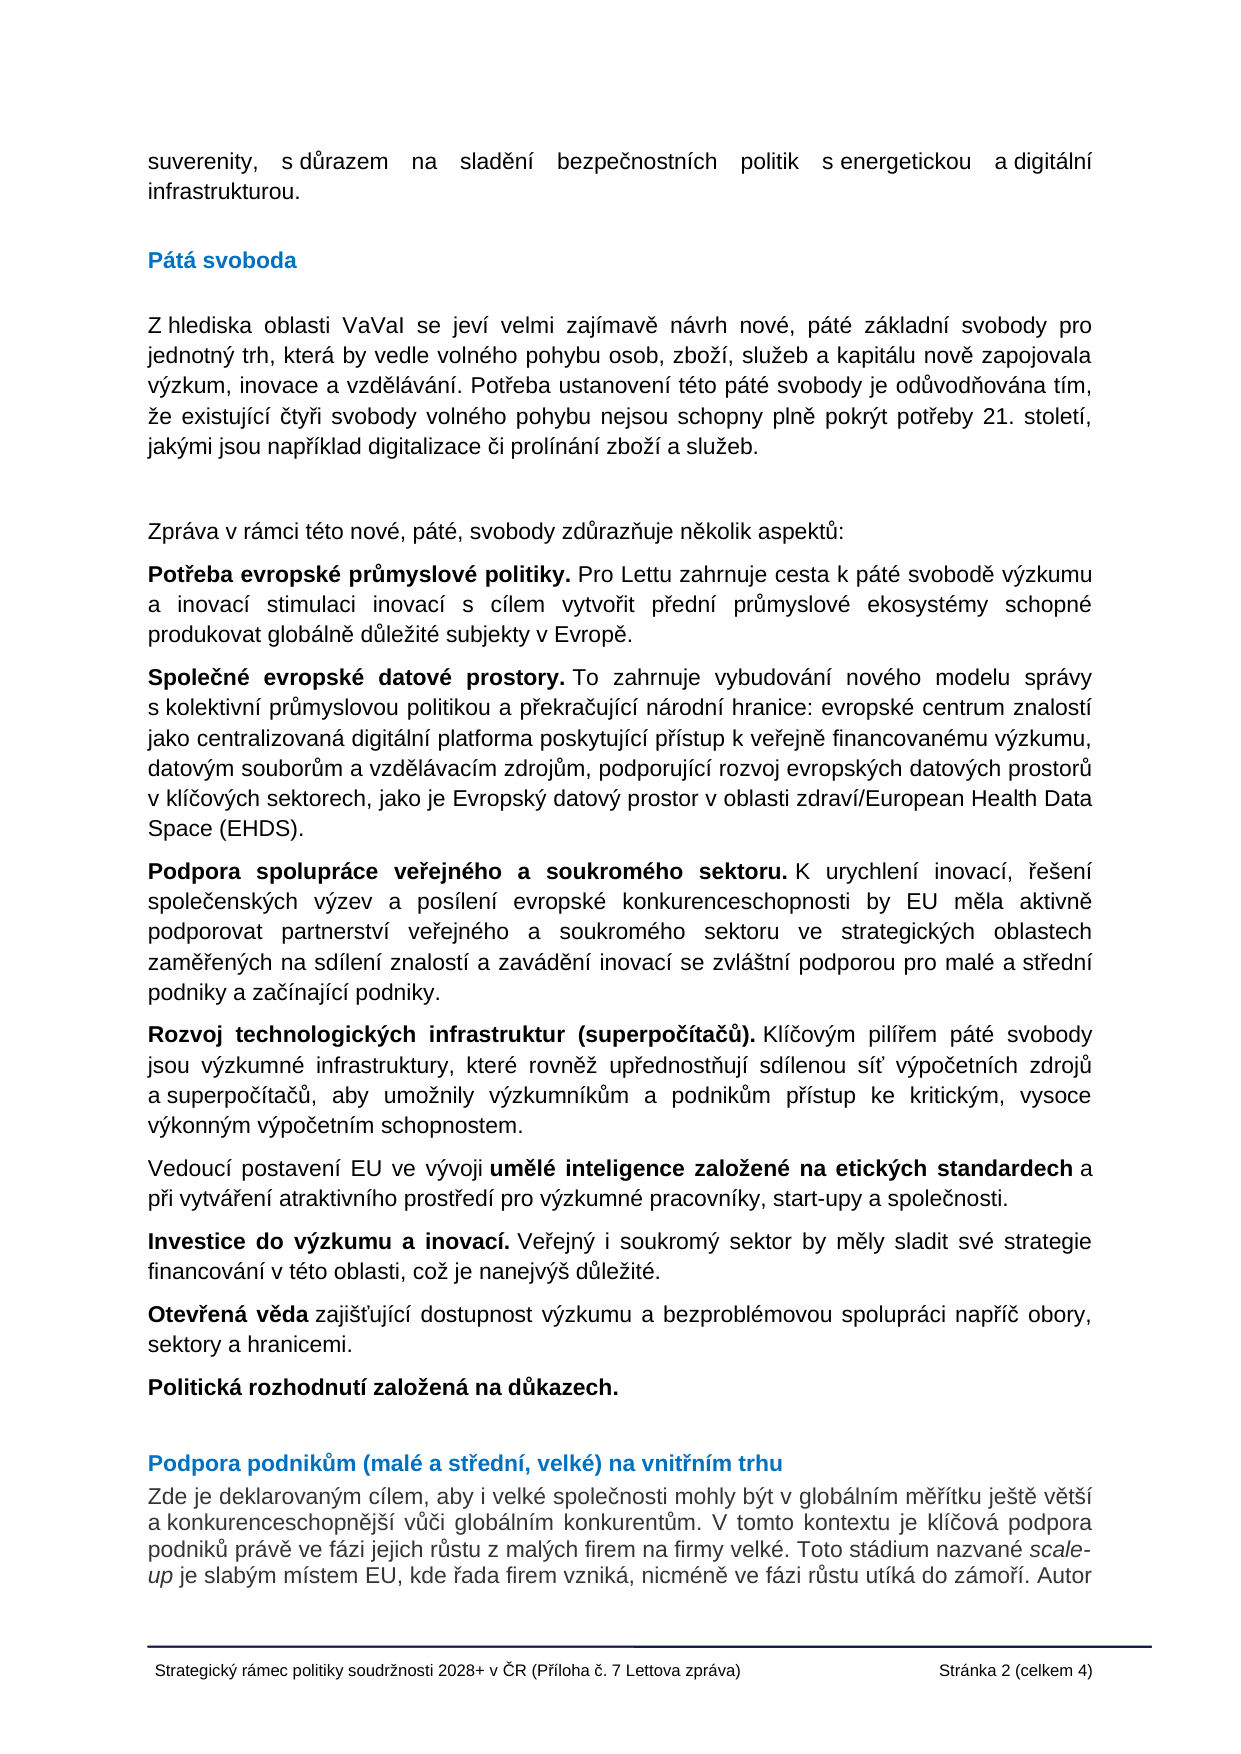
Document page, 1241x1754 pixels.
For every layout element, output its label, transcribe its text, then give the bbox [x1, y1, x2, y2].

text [148, 1483, 1093, 1588]
text Z hlediska oblasti VaVaI se jeví velmi zajímavě návrh nové, páté základní svobody pro jednotný trh, která by vedle volného pohybu osob, zboží, služeb a kapitálu nově zapojovala výzkum, inovace a vzdělávání. Potřeba ustanovení této páté svobody je odůvodňována tím, že existující čtyři svobody volného pohybu nejsou schopny plně pokrýt potřeby 21. století, jakými jsou například digitalizace či prolínání zboží a služeb. [148, 312, 1093, 459]
text Investice do výzkumu a inovací. Veřejný i soukromý sektor by měly sladit své strategie financování v této oblasti, což je nanejvýš důležité. [148, 1228, 1093, 1284]
text Pátá svoboda [148, 247, 1093, 273]
text Potřeba evropské průmyslové politiky. Pro Lettu zahrnuje cesta k páté svobodě výzkumu a inovací stimulaci inovací s cílem vytvořit přední průmyslové ekosystémy schopné produkovat globálně důležité subjekty v Evropě. [148, 561, 1093, 648]
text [148, 148, 1093, 204]
text Společné evropské datové prostory. To zahrnuje vybudování nového modelu správy s kolektivní průmyslovou politikou a překračující národní hranice: evropské centrum znalostí jako centralizovaná digitální platforma poskytující přístup k veřejně financovanému výzkumu, datovým souborům a vzdělávacím zdrojům, podporující rozvoj evropských datových prostorů v klíčových sektorech, jako je Evropský datový prostor v oblasti zdraví/European Health Data Space (EHDS). [148, 664, 1093, 842]
text Rozvoj technologických infrastruktur (superpočítačů). Klíčovým pilířem páté svobody jsou výzkumné infrastruktury, které rovněž upřednostňují sdílenou síť výpočetních zdrojů a superpočítačů, aby umožnily výzkumníkům a podnikům přístup ke kritickým, vysoce výkonným výpočetním schopnostem. [148, 1021, 1093, 1138]
text Politická rozhodnutí založená na důkazech. [148, 1373, 1093, 1400]
text Vedoucí postavení EU ve vývoji umělé inteligence založené na etických standardech a při vytváření atraktivního prostředí pro výzkumné pracovníky, start-upy a společnosti. [148, 1155, 1093, 1211]
text Podpora spolupráce veřejného a soukromého sektoru. K urychlení inovací, řešení společenských výzev a posílení evropské konkurenceschopnosti by EU měla aktivně podporovat partnerství veřejného a soukromého sektoru ve strategických oblastech zaměřených na sdílení znalostí a zavádění inovací se zvláštní podporou pro malé a střední podniky a začínající podniky. [148, 858, 1093, 1005]
text Zpráva v rámci této nové, páté, svobody zdůrazňuje několik aspektů: [148, 518, 1093, 545]
text Podpora podnikům (malé a střední, velké) na vnitřním trhu [148, 1450, 1093, 1477]
text Otevřená věda zajišťující dostupnost výzkumu a bezproblémovou spolupráci napříč obory, sektory a hranicemi. [148, 1301, 1093, 1357]
